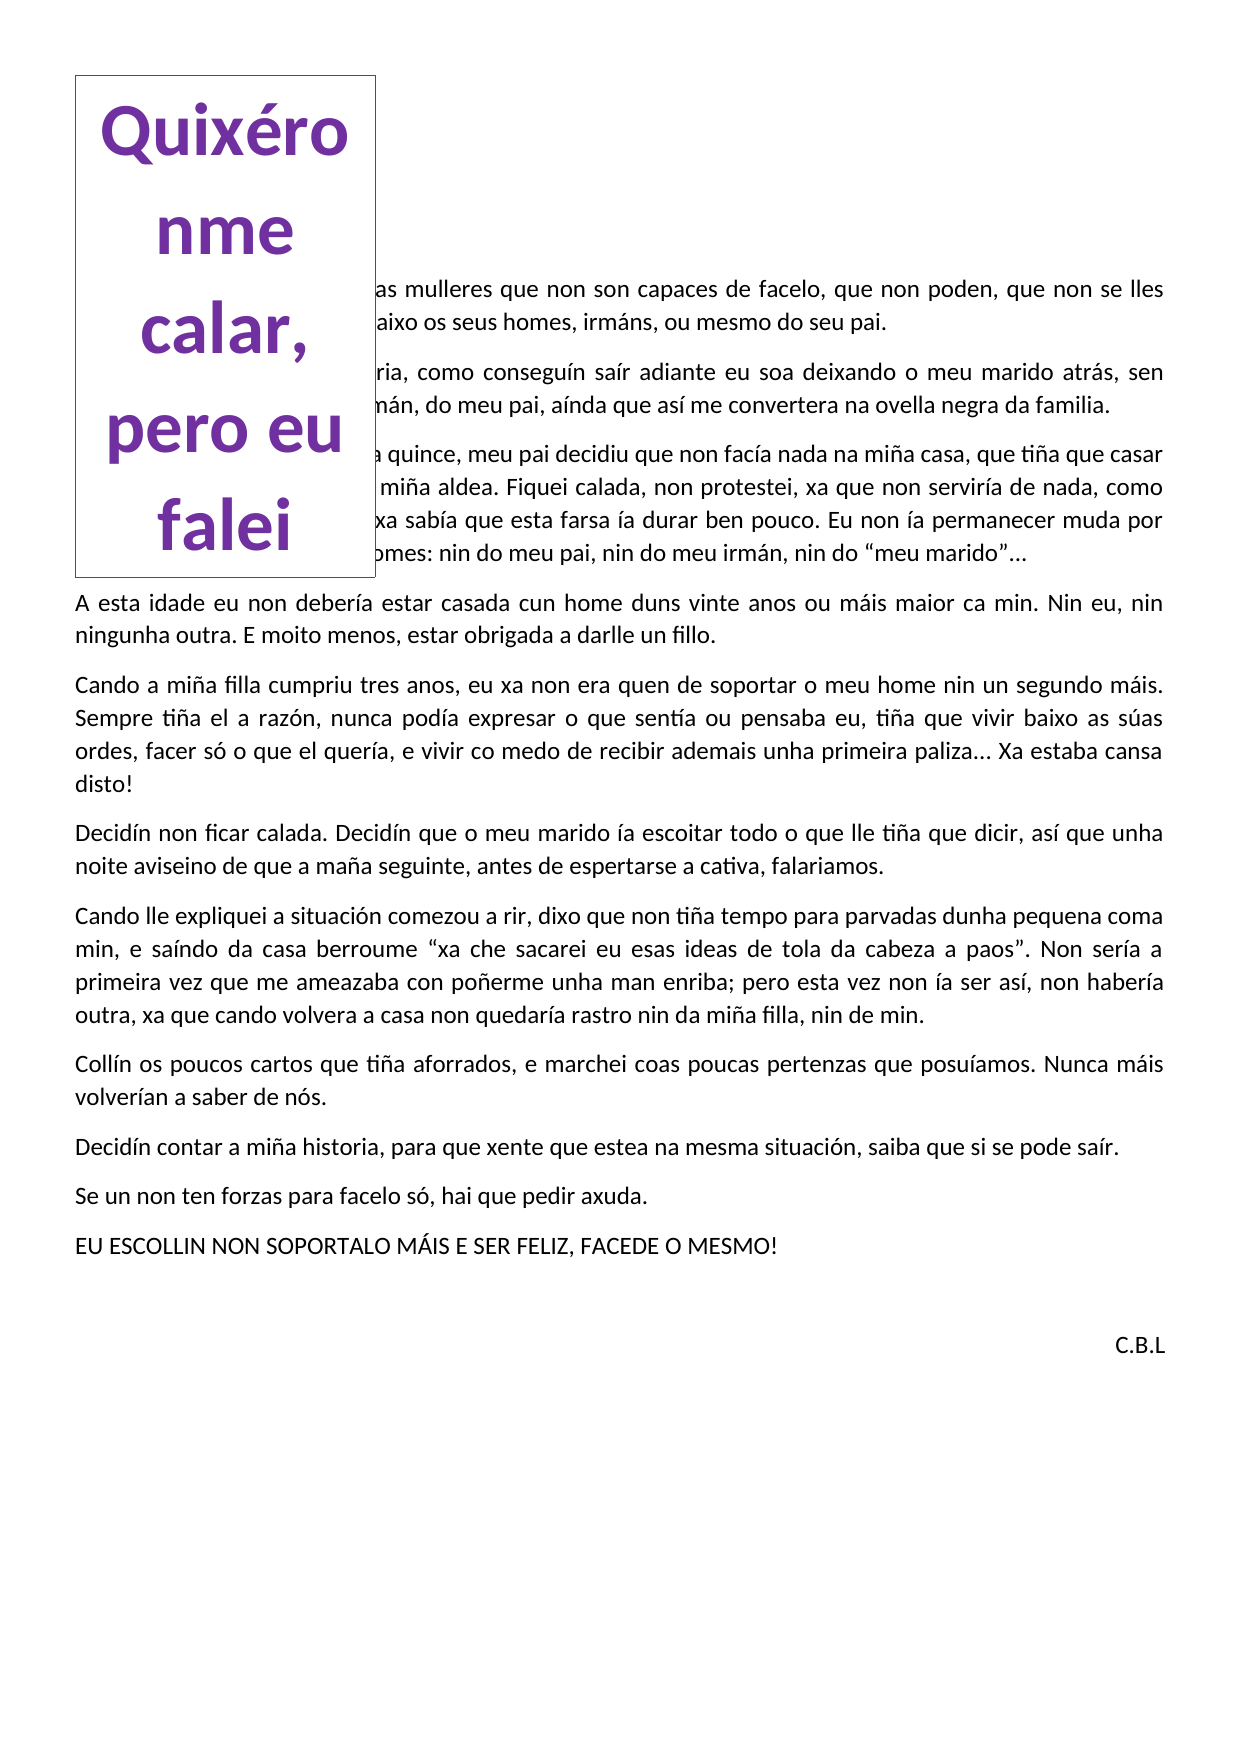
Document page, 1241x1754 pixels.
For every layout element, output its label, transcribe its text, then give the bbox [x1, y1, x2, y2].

text EU ESCOLLIN NON SOPORTALO MÁIS E SER FELIZ, FACEDE O MESMO! [75, 1230, 1165, 1261]
text Hoxe veño falar por todas esas mulleres que non son capaces de facelo, que non poden, que non se lles permite, que seguen atadas baixo os seus homes, irmáns, ou mesmo do seu pai. [376, 273, 1165, 337]
text Cando a miña filla cumpriu tres anos, eu xa non era quen de soportar o meu home nin un segundo máis. Sempre tiña el a razón, nunca podía expresar o que sentía ou pensaba eu, tiña que vivir baixo as súas ordes, facer só o que el quería, e vivir co medo de recibir ademais unha primeira paliza... Xa estaba cansa disto! [75, 669, 1165, 798]
text Se un non ten forzas para facelo só, hai que pedir axuda. [75, 1180, 1165, 1211]
text Hai uns anos, cando eu só tiña quince, meu pai decidiu que non facía nada na miña casa, que tiña que casar cun dos homes máis ricos da miña aldea. Fiquei calada, non protestei, xa que non serviría de nada, como tantas outras veces. Pero eu xa sabía que esta farsa ía durar ben pouco. Eu non ía permanecer muda por máis tempo ao carón deses homes: nin do meu pai, nin do meu irmán, nin do “meu marido”... [376, 438, 1165, 568]
text C.B.L [75, 1329, 1165, 1360]
text Veño contarvos a miña historia, como conseguín saír adiante eu soa deixando o meu marido atrás, sen importar a opinión do meu irmán, do meu pai, aínda que así me convertera na ovella negra da familia. [376, 356, 1165, 419]
text Cando lle expliquei a situación comezou a rir, dixo que non tiña tempo para parvadas dunha pequena coma min, e saíndo da casa berroume “xa che sacarei eu esas ideas de tola da cabeza a paos”. Non sería a primeira vez que me ameazaba con poñerme unha man enriba; pero esta vez non ía ser así, non habería outra, xa que cando volvera a casa non quedaría rastro nin da miña filla, nin de min. [75, 900, 1165, 1029]
text Decidín non ficar calada. Decidín que o meu marido ía escoitar todo o que lle tiña que dicir, así que unha noite aviseino de que a maña seguinte, antes de espertarse a cativa, falariamos. [75, 817, 1165, 881]
text Decidín contar a miña historia, para que xente que estea na mesma situación, saiba que si se pode saír. [75, 1131, 1165, 1161]
text A esta idade eu non debería estar casada cun home duns vinte anos ou máis maior ca min. Nin eu, nin ningunha outra. E moito menos, estar obrigada a darlle un fillo. [75, 587, 1165, 650]
text Collín os poucos cartos que tiña aforrados, e marchei coas poucas pertenzas que posuíamos. Nunca máis volverían a saber de nós. [75, 1048, 1165, 1112]
